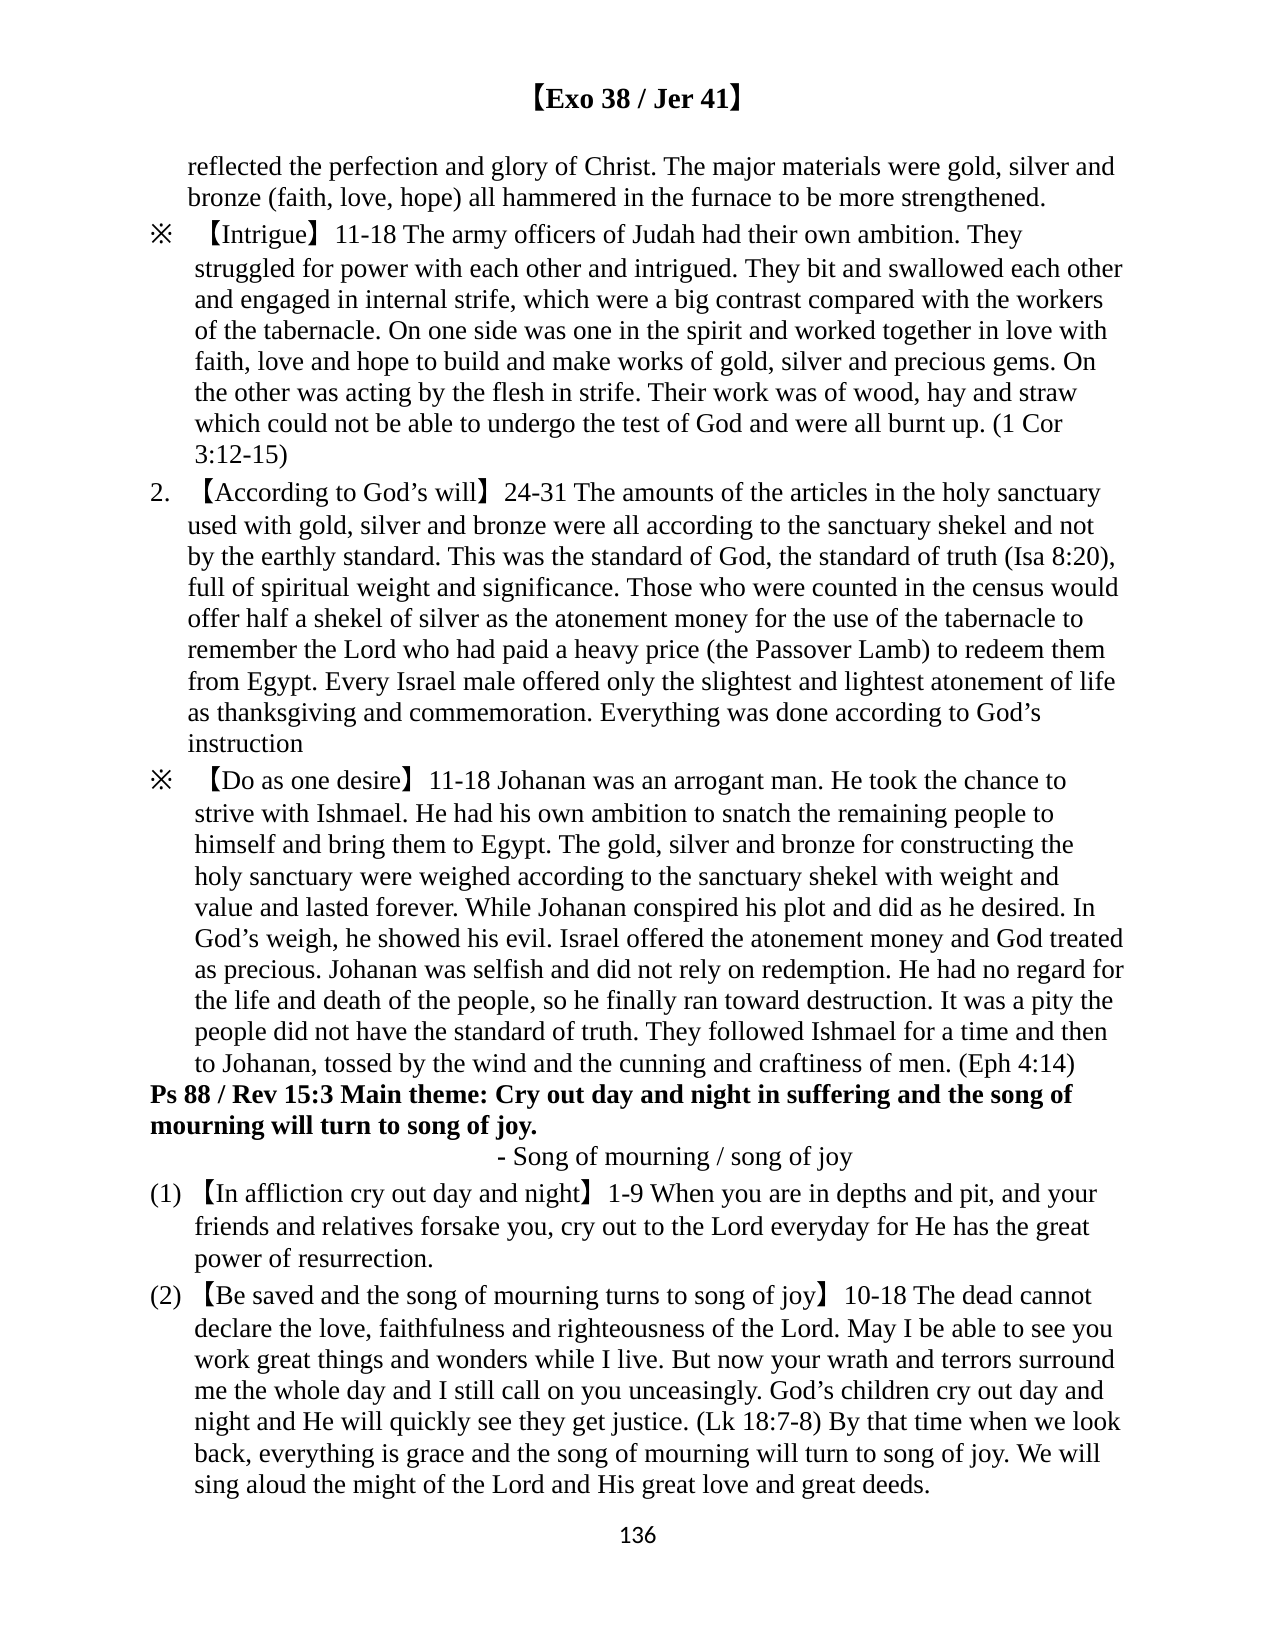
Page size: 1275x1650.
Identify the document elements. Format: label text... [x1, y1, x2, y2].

list 【According to God’s will】24-31 The amounts of the articles in the holy sanctuary used with gold, silver and bronze were all according to the sanctuary shekel and not by the earthly standard. This was the standard of God, the standard of truth (Isa 8:20), full of spiritual weight and significance. Those who were counted in the census would offer half a shekel of silver as the atonement money for the use of the tabernacle to remember the Lord who had paid a heavy price (the Passover Lamb) to redeem them from Egypt. Every Israel male offered only the slightest and lightest atonement of life as thanksgiving and commemoration. Everything was done according to God’s instruction [150, 470, 1125, 758]
text - Song of mourning / song of joy [150, 1140, 1125, 1171]
text (2) 【Be saved and the song of mourning turns to song of joy】10-18 The dead cannot declare the love, faithfulness and righteousness of the Lord. May I be able to see you work great things and wonders while I live. But now your wrath and terrors surround me the whole day and I still call on you unceasingly. God’s children cry out day and night and He will quickly see they get justice. (Lk 18:7-8) By that time when we look back, everything is grace and the song of mourning will turn to song of joy. We will sing aloud the might of the Lord and His great love and great deeds. [150, 1273, 1125, 1499]
list 【Do as one desire】11-18 Johanan was an arrogant man. He took the chance to strive with Ishmael. He had his own ambition to snatch the remaining people to himself and bring them to Egypt. The gold, silver and bronze for constructing the holy sanctuary were weighed according to the sanctuary shekel with weight and value and lasted forever. While Johanan conspired his plot and did as he desired. In God’s weigh, he showed his evil. Israel offered the atonement money and God treated as precious. Johanan was selfish and did not rely on redemption. He had no regard for the life and death of the people, so he finally ran toward destruction. It was a pity the people did not have the standard of truth. They followed Ishmael for a time and then to Johanan, tossed by the wind and the cunning and craftiness of men. (Eph 4:14) [150, 758, 1125, 1078]
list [150, 150, 1125, 212]
list 【Intrigue】11-18 The army officers of Judah had their own ambition. They struggled for power with each other and intrigued. They bit and swallowed each other and engaged in internal strife, which were a big contrast compared with the workers of the tabernacle. On one side was one in the spirit and worked together in love with faith, love and hope to build and make works of gold, silver and precious gems. On the other was acting by the flesh in strife. Their work was of wood, hay and straw which could not be able to undergo the test of God and were all burnt up. (1 Cor 3:12-15) [150, 212, 1125, 470]
text (1) 【In affliction cry out day and night】1-9 When you are in depths and pit, and your friends and relatives forsake you, cry out to the Lord everyday for He has the great power of resurrection. [150, 1171, 1125, 1273]
text Ps 88 / Rev 15:3 Main theme: Cry out day and night in suffering and the song of mourning will turn to song of joy. [150, 1078, 1125, 1140]
